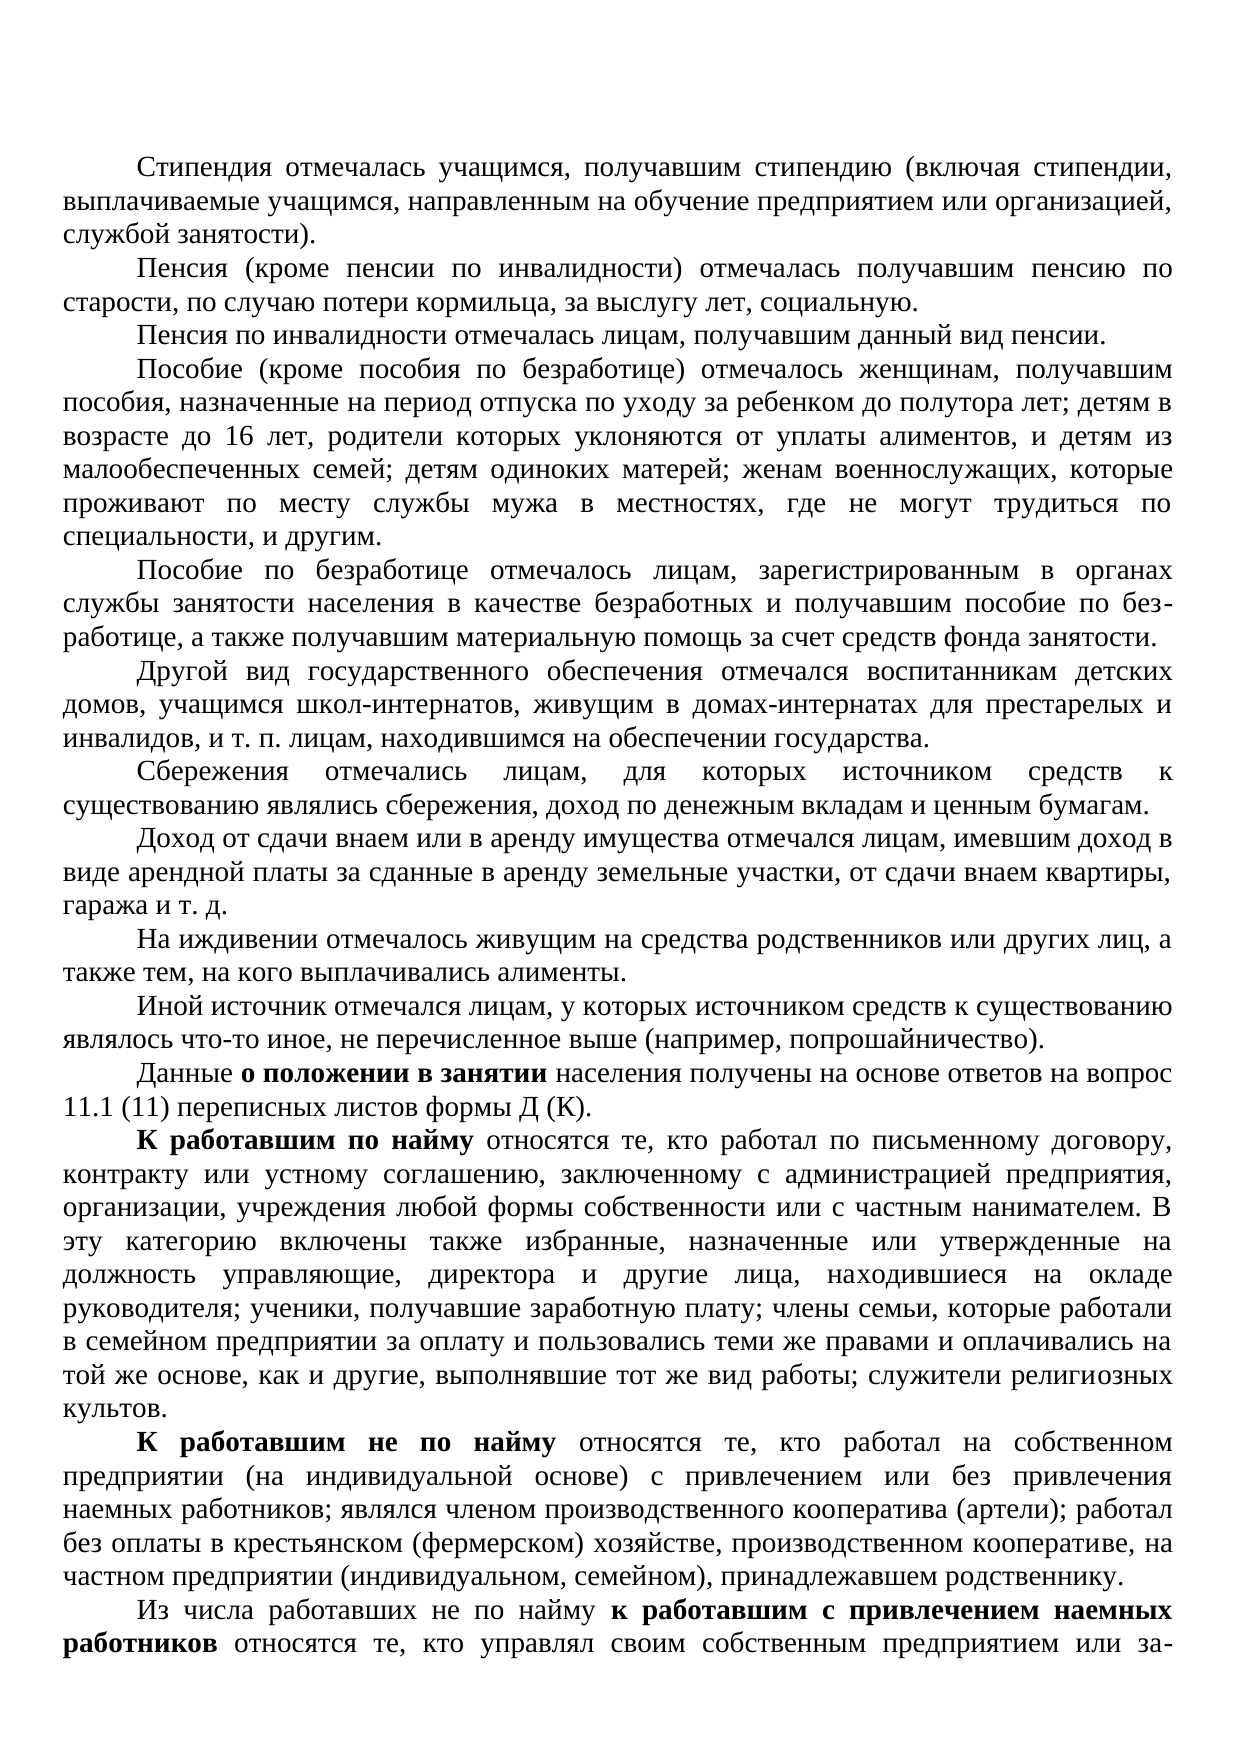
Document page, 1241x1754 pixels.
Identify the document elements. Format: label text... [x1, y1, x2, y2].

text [63, 1592, 1173, 1659]
text Пособие по безработице отмечалось лицам, зарегистрированным в органах службы занятости населения в качестве безработных и получавшим пособие по безработице, а также получавшим материальную помощь за счет средств фонда занятости. [63, 552, 1173, 653]
text Пособие (кроме пособия по безработице) отмечалось женщинам, получавшим пособия, назначенные на период отпуска по уходу за ребенком до полутора лет; детям в возрасте до 16 лет, родители которых уклоняются от уплаты алиментов, и детям из малообеспеченных семей; детям одиноких матерей; женам военнослужащих, которые проживают по месту службы мужа в местностях, где не могут трудиться по специальности, и другим. [63, 351, 1173, 552]
text Пенсия (кроме пенсии по инвалидности) отмечалась получавшим пенсию по старости, по случаю потери кормильца, за выслугу лет, социальную. [63, 250, 1173, 317]
text Сбережения отмечались лицам, для которых источником средств к существованию являлись сбережения, доход по денежным вкладам и ценным бумагам. [63, 753, 1173, 820]
text К работавшим по найму относятся те, кто работал по письменному договору, контракту или устному соглашению, заключенному с администрацией предприятия, организации, учреждения любой формы собственности или с частным нанимателем. В эту категорию включены также избранные, назначенные или утвержденные на должность управляющие, директора и другие лица, находившиеся на окладе руководителя; ученики, получавшие заработную плату; члены семьи, которые работали в семейном предприятии за оплату и пользовались теми же правами и оплачивались на той же основе, как и другие, выполнявшие тот же вид работы; служители религиозных культов. [63, 1122, 1173, 1424]
text На иждивении отмечалось живущим на средства родственников или других лиц, а также тем, на кого выплачивались алименты. [63, 921, 1173, 988]
text Пенсия по инвалидности отмечалась лицам, получавшим данный вид пенсии. [63, 317, 1173, 351]
text Другой вид государственного обеспечения отмечался воспитанникам детских домов, учащимся школ-интернатов, живущим в домах-интернатах для престарелых и инвалидов, и т. п. лицам, находившимся на обеспечении государства. [63, 653, 1173, 753]
text Данные о положении в занятии населения получены на основе ответов на вопрос 11.1 (11) переписных листов формы Д (К). [63, 1055, 1173, 1122]
text К работавшим не по найму относятся те, кто работал на собственном предприятии (на индивидуальной основе) с привлечением или без привлечения наемных работников; являлся членом производственного кооператива (артели); работал без оплаты в крестьянском (фермерском) хозяйстве, производственном кооперативе, на частном предприятии (индивидуальном, семейном), принадлежавшем родственнику. [63, 1424, 1173, 1592]
text Иной источник отмечался лицам, у которых источником средств к существованию являлось что-то иное, не перечисленное выше (например, попрошайничество). [63, 988, 1173, 1055]
text Стипендия отмечалась учащимся, получавшим стипендию (включая стипендии, выплачиваемые учащимся, направленным на обучение предприятием или организацией, службой занятости). [63, 149, 1173, 250]
text Доход от сдачи внаем или в аренду имущества отмечался лицам, имевшим доход в виде арендной платы за сданные в аренду земельные участки, от сдачи внаем квартиры, гаража и т. д. [63, 820, 1173, 921]
